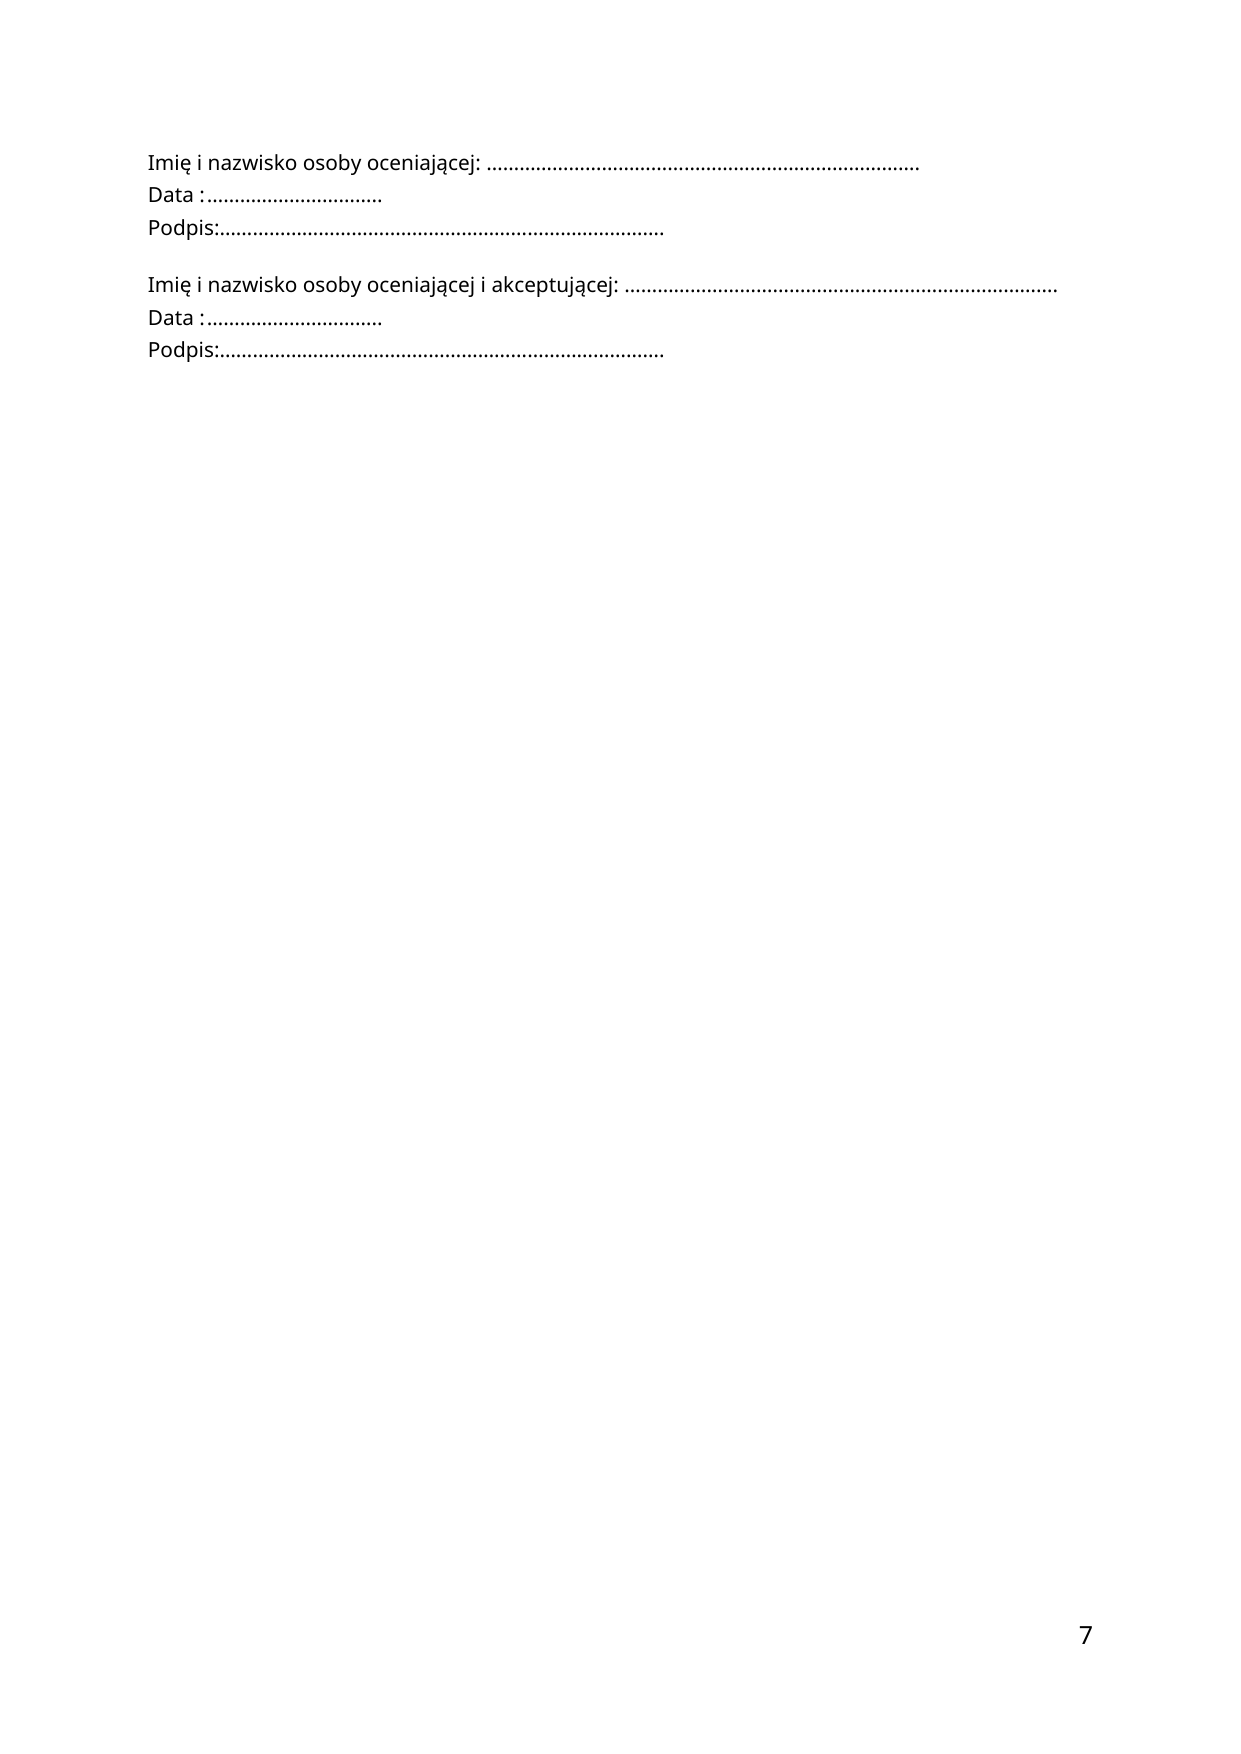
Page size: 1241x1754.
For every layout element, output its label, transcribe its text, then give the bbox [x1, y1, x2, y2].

text Imię i nazwisko osoby oceniającej i akceptującej: ……………………………………………………………………. [148, 270, 1093, 299]
text Imię i nazwisko osoby oceniającej: ……………………………………………………………………. [148, 148, 1093, 176]
text Data : ………………………….. [148, 303, 1093, 331]
text Podpis:…………………………..…………………………………………. [148, 213, 1093, 241]
text Data : ………………………….. [148, 180, 1093, 209]
text Podpis:…………………………..…………………………………………. [148, 336, 1093, 364]
